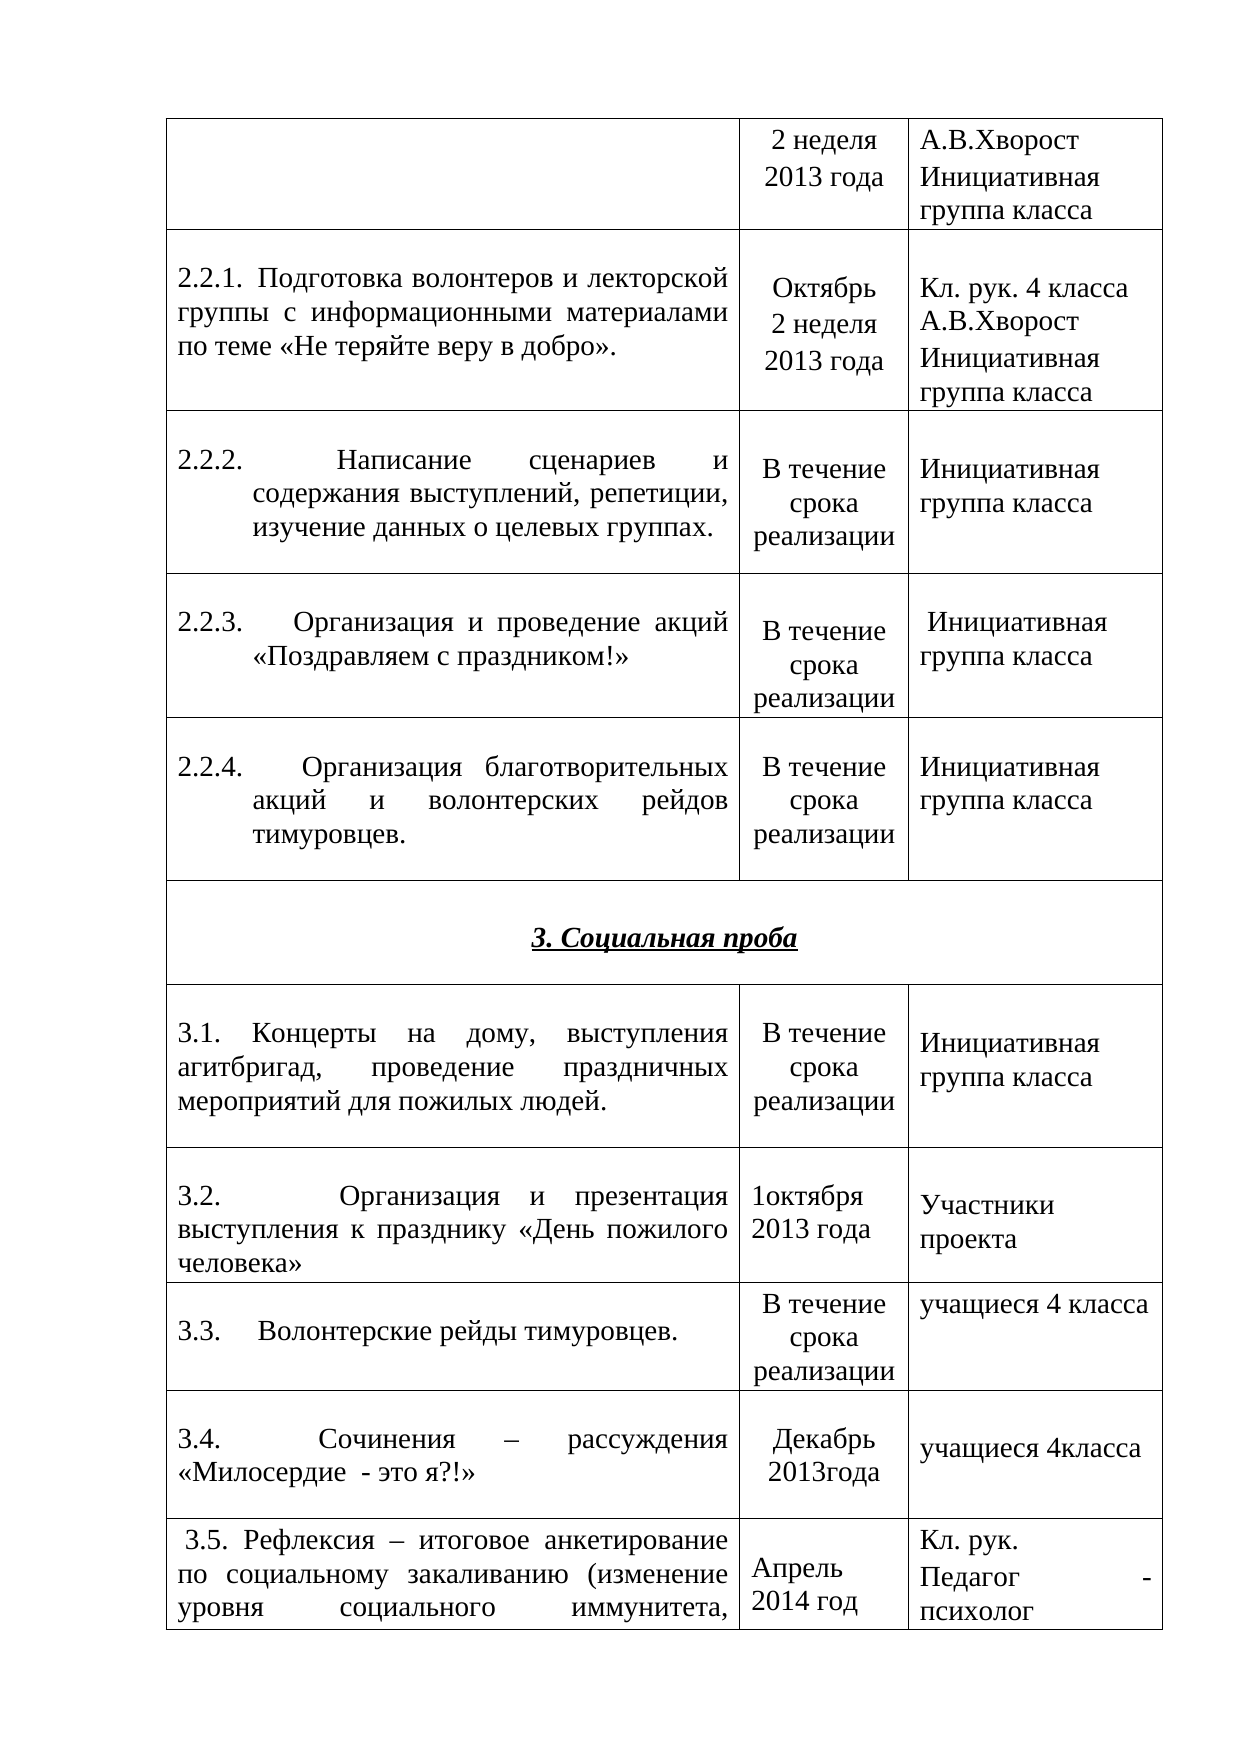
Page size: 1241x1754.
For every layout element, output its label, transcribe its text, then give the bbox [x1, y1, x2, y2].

table_cell Участники проекта [909, 1148, 1162, 1282]
table_cell Апрель 2014 год [740, 1519, 908, 1629]
table_cell В течение срока реализации [740, 574, 908, 717]
table_cell 2.2.3. Организация и проведение акций «Поздравляем с праздником!» [167, 574, 739, 717]
table_cell В течение срока реализации [740, 718, 908, 879]
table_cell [909, 119, 1162, 229]
table_cell 3.3. Волонтерские рейды тимуровцев. [167, 1283, 739, 1389]
table_cell Инициативная группа класса [909, 718, 1162, 879]
table_cell 2.2.1. Подготовка волонтеров и лекторской группы с информационными материалами по теме «Не теряйте веру в добро». [167, 230, 739, 410]
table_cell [909, 1519, 1162, 1629]
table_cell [167, 119, 739, 229]
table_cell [740, 119, 908, 229]
table_cell 1октября 2013 года [740, 1148, 908, 1282]
table_cell Декабрь 2013года [740, 1391, 908, 1518]
table_cell 3.1. Концерты на дому, выступления агитбригад, проведение праздничных мероприятий для пожилых людей. [167, 985, 739, 1147]
table_cell 3. Социальная проба [167, 881, 1162, 984]
table_cell 2.2.2. Написание сценариев и содержания выступлений, репетиции, изучение данных о целевых группах. [167, 411, 739, 573]
table_cell учащиеся 4класса [909, 1391, 1162, 1518]
table_cell Инициативная группа класса [909, 985, 1162, 1147]
table_cell Инициативная группа класса [909, 411, 1162, 573]
table_cell В течение срока реализации [740, 411, 908, 573]
table_cell Инициативная группа класса [909, 574, 1162, 717]
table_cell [167, 1519, 739, 1629]
table_cell В течение срока реализации [740, 1283, 908, 1389]
table_cell Октябрь 2 неделя 2013 года [740, 230, 908, 410]
table_cell 3.2. Организация и презентация выступления к празднику «День пожилого человека» [167, 1148, 739, 1282]
table_cell учащиеся 4 класса [909, 1283, 1162, 1389]
table_cell В течение срока реализации [740, 985, 908, 1147]
table_cell 2.2.4. Организация благотворительных акций и волонтерских рейдов тимуровцев. [167, 718, 739, 879]
table_cell 3.4. Сочинения – рассуждения «Милосердие - это я?!» [167, 1391, 739, 1518]
table_cell Кл. рук. 4 класса А.В.Хворост Инициативная группа класса [909, 230, 1162, 410]
